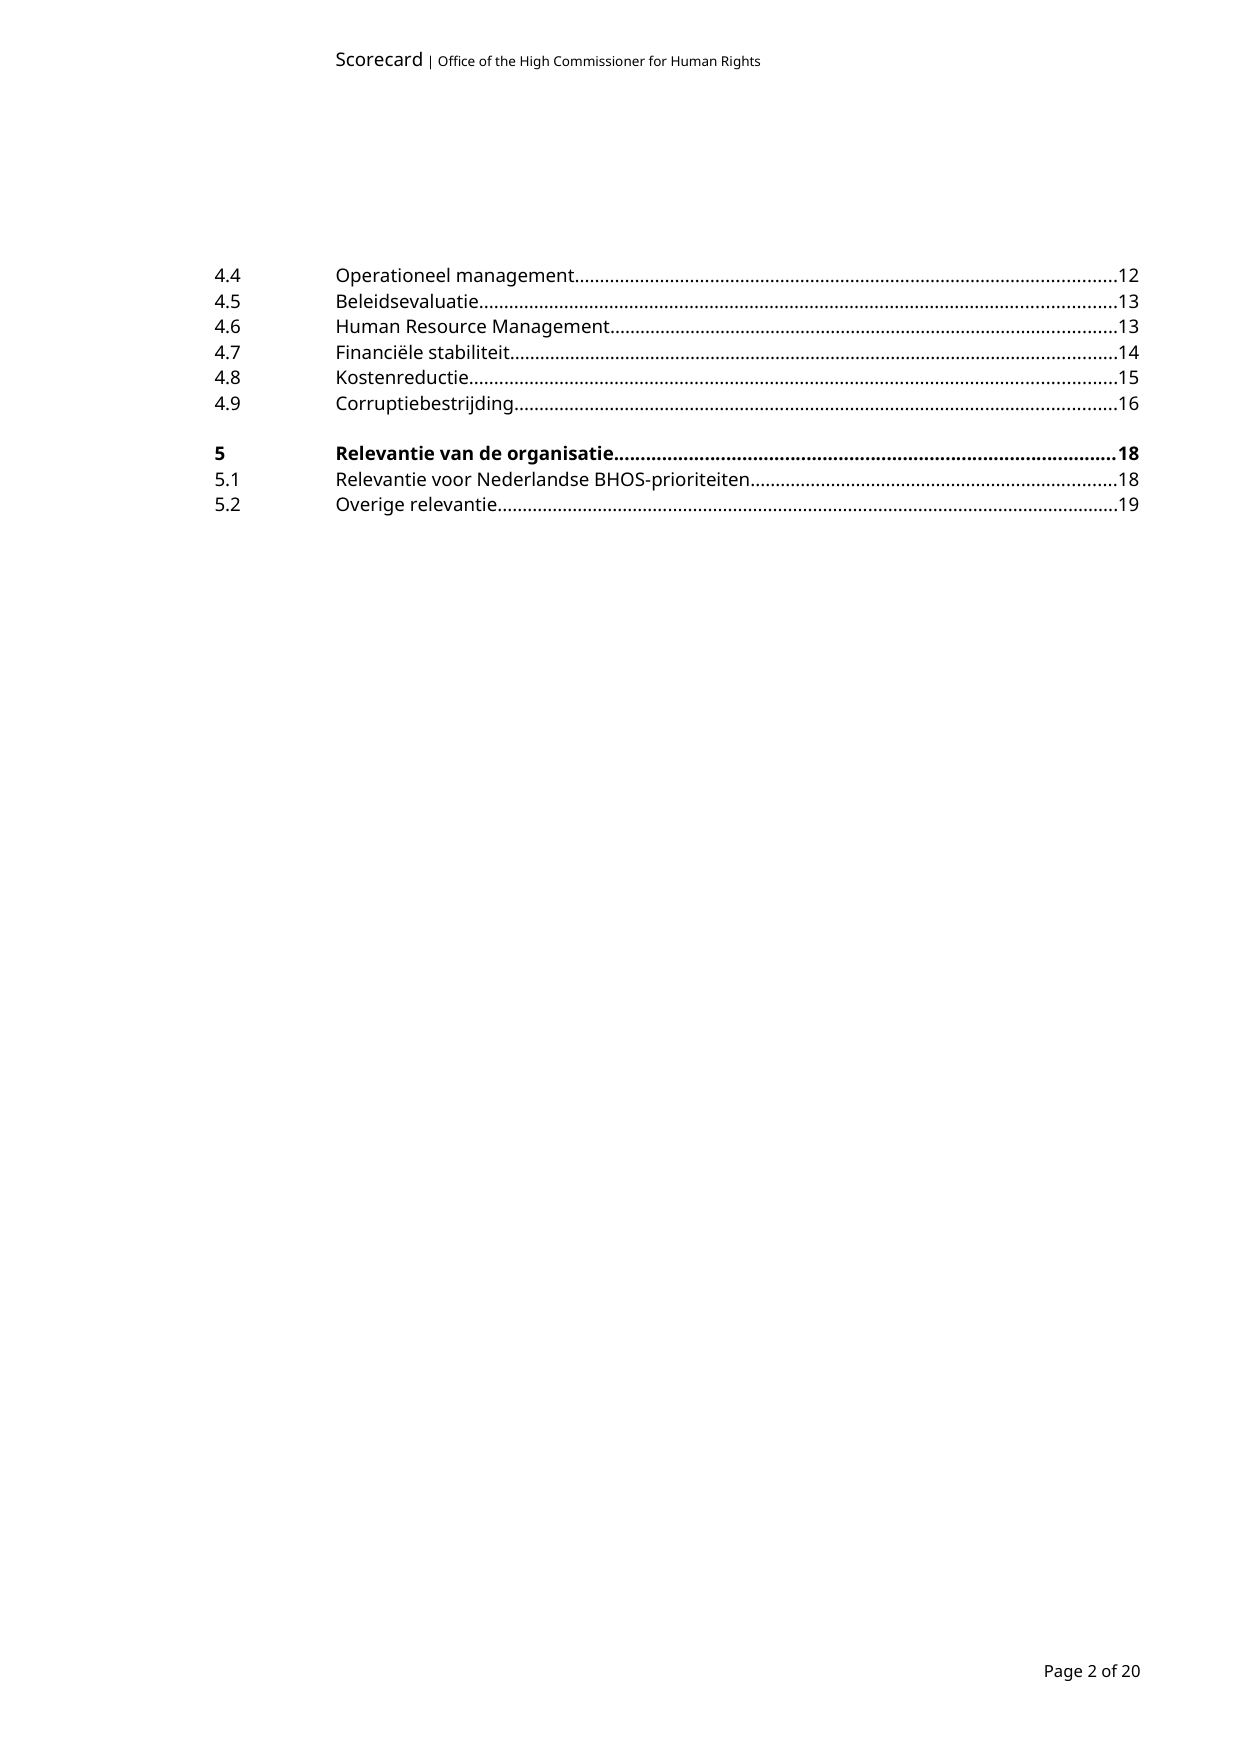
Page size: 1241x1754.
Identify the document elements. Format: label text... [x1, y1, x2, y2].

text 5.1 Relevantie voor Nederlandse BHOS-prioriteiten 18 [214, 466, 1140, 492]
text 5 Relevantie van de organisatie 18 [214, 441, 1140, 466]
text 4.5 Beleidsevaluatie 13 [214, 288, 1140, 313]
text 4.7 Financiële stabiliteit 14 [214, 339, 1140, 364]
text 4.4 Operationeel management 12 [214, 262, 1140, 288]
text 5.2 Overige relevantie 19 [214, 492, 1140, 517]
text 4.6 Human Resource Management 13 [214, 313, 1140, 339]
text 4.8 Kostenreductie 15 [214, 364, 1140, 390]
text 4.9 Corruptiebestrijding 16 [214, 390, 1140, 416]
